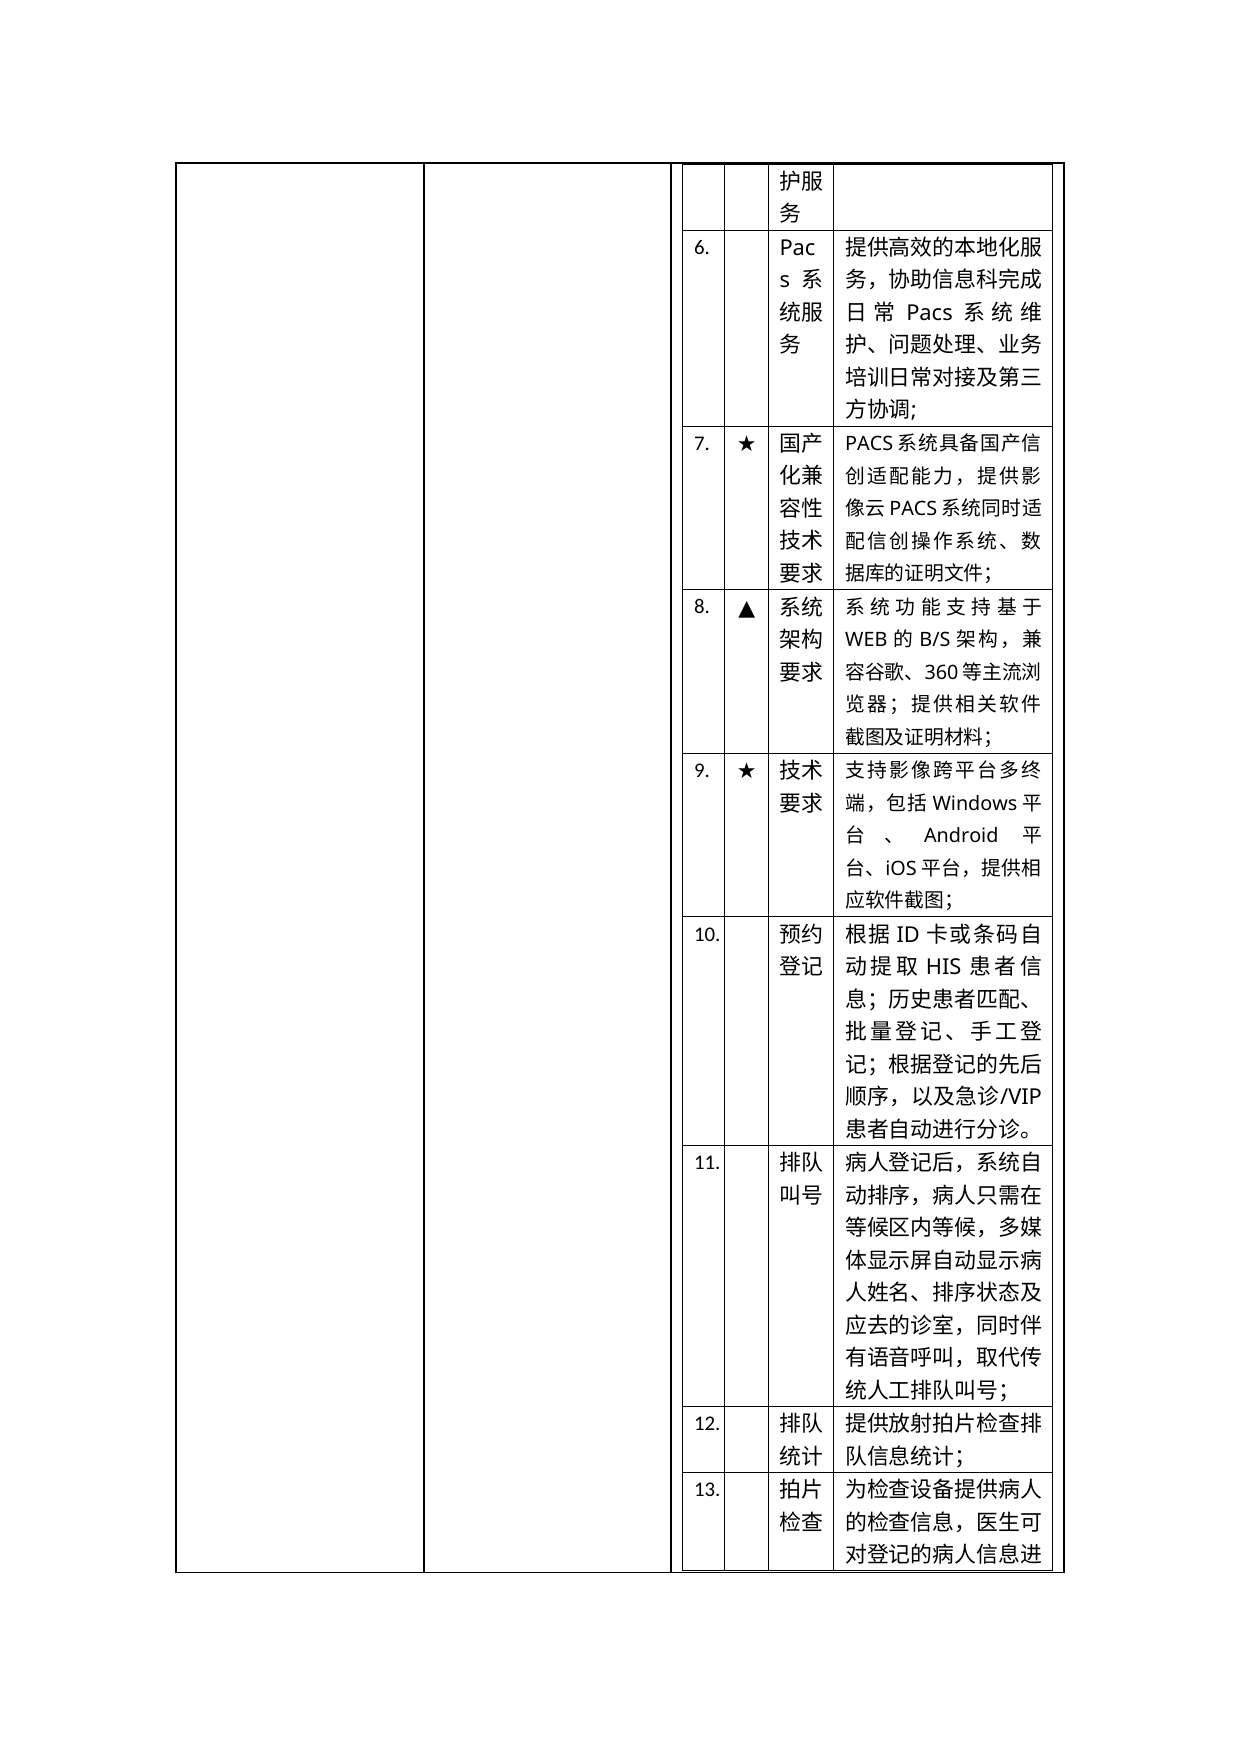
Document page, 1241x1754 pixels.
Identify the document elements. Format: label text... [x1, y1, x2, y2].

table_cell [725, 590, 768, 753]
table_cell [834, 1473, 1052, 1570]
table_cell [769, 427, 833, 589]
table_cell [725, 754, 768, 916]
table_cell [683, 1407, 724, 1472]
table_cell [834, 231, 1052, 426]
table_cell [769, 917, 833, 1145]
table_cell [725, 1473, 768, 1570]
table_cell [683, 231, 724, 426]
table_cell [725, 917, 768, 1145]
table_cell [683, 165, 724, 230]
table_cell [834, 165, 1052, 230]
table_cell 1 [177, 164, 423, 1571]
table_cell [834, 917, 1052, 1145]
table_cell [683, 917, 724, 1145]
table_cell [834, 754, 1052, 916]
table_cell [769, 590, 833, 753]
table_cell [672, 164, 682, 1571]
table_cell [769, 1473, 833, 1570]
table_cell [683, 1146, 724, 1406]
table_cell [683, 754, 724, 916]
table_cell [834, 1407, 1052, 1472]
table_cell [725, 231, 768, 426]
table_cell [769, 1407, 833, 1472]
table_cell [725, 427, 768, 589]
table_cell [725, 1407, 768, 1472]
table_cell [725, 1146, 768, 1406]
table_cell [769, 165, 833, 230]
table_cell [769, 1146, 833, 1406]
table_cell [769, 754, 833, 916]
table_cell [769, 231, 833, 426]
table_cell [834, 590, 1052, 753]
table_cell [834, 427, 1052, 589]
table_cell [683, 1473, 724, 1570]
table_cell [425, 164, 670, 1571]
table_cell [683, 590, 724, 753]
table_cell [683, 427, 724, 589]
table_cell [834, 1146, 1052, 1406]
table_cell [725, 165, 768, 230]
table_cell [1053, 164, 1063, 1571]
